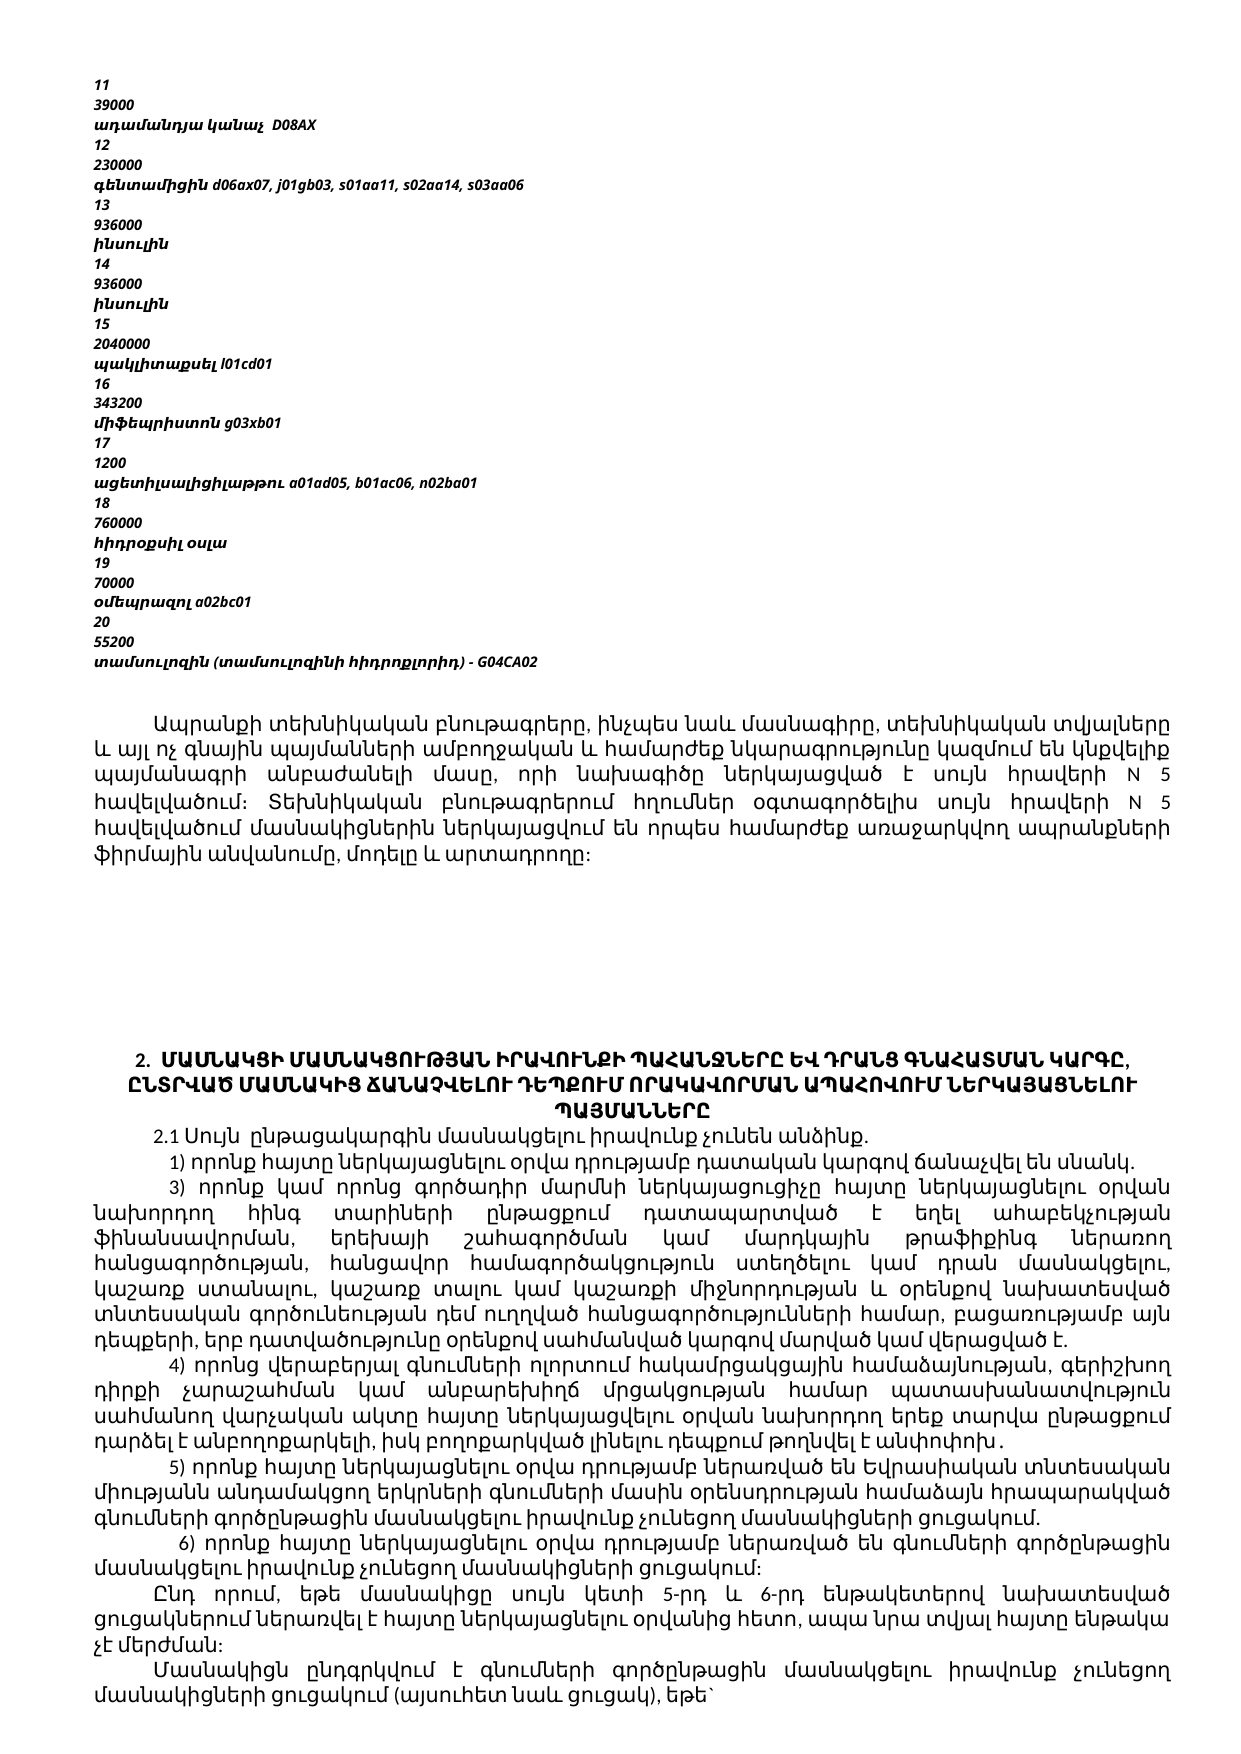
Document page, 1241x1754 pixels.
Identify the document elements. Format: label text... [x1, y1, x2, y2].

text 3) որոնք կամ որոնց գործադիր մարմնի ներկայացուցիչը հայտը ներկայացնելու օրվան նախորդող հինգ տարիների ընթացքում դատապարտված է եղել ահաբեկչության ֆինանսավորման, երեխայի շահագործման կամ մարդկային թրաֆիքինգ ներառող հանցագործության, հանցավոր համագործակցություն ստեղծելու կամ դրան մասնակցելու, կաշառք ստանալու, կաշառք տալու կամ կաշառքի միջնորդության և օրենքով նախատեսված տնտեսական գործունեության դեմ ուղղված հանցագործությունների համար, բացառությամբ այն դեպքերի, երբ դատվածությունը օրենքով սահմանված կարգով մարված կամ վերացված է. [94, 1174, 1171, 1352]
text 2.1 Սույն ընթացակարգին մասնակցելու իրավունք չունեն անձինք. [94, 1123, 1171, 1149]
text 2. ՄԱՍՆԱԿՑԻ ՄԱՍՆԱԿՑՈՒԹՅԱՆ ԻՐԱՎՈՒՆՔԻ ՊԱՀԱՆՋՆԵՐԸ ԵՎ ԴՐԱՆՑ ԳՆԱՀԱՏՄԱՆ ԿԱՐԳԸ, ԸՆՏՐՎԱԾ ՄԱՍՆԱԿԻՑ ՃԱՆԱՉՎԵԼՈՒ ԴԵՊՔՈՒՄ ՈՐԱԿԱՎՈՐՄԱՆ ԱՊԱՀՈՎՈՒՄ ՆԵՐԿԱՅԱՑՆԵԼՈՒ ՊԱՅՄԱՆՆԵՐԸ [94, 1047, 1171, 1123]
text 4) որոնց վերաբերյալ գնումների ոլորտում հակամրցակցային համաձայնության, գերիշխող դիրքի չարաշահման կամ անբարեխիղճ մրցակցության համար պատասխանատվություն սահմանող վարչական ակտը հայտը ներկայացվելու օրվան նախորդող երեք տարվա ընթացքում դարձել է անբողոքարկելի, իսկ բողոքարկված լինելու դեպքում թողնվել է անփոփոխ․ [94, 1352, 1171, 1454]
text 6) որոնք հայտը ներկայացնելու օրվա դրությամբ ներառված են գնումների գործընթացին մասնակցելու իրավունք չունեցող մասնակիցների ցուցակում: [94, 1530, 1171, 1581]
text 5) որոնք հայտը ներկայացնելու օրվա դրությամբ ներառված են Եվրասիական տնտեսական միությանն անդամակցող երկրների գնումների մասին օրենսդրության համաձայն հրապարակված գնումների գործընթացին մասնակցելու իրավունք չունեցող մասնակիցների ցուցակում. [94, 1454, 1171, 1530]
text Մասնակիցն ընդգրկվում է գնումների գործընթացին մասնակցելու իրավունք չունեցող մասնակիցների ցուցակում (այսուհետ նաև ցուցակ), եթե` [94, 1657, 1171, 1708]
text Ընդ որում, եթե մասնակիցը սույն կետի 5-րդ և 6-րդ ենթակետերով նախատեսված ցուցակներում ներառվել է հայտը ներկայացնելու օրվանից հետո, ապա նրա տվյալ հայտը ենթակա չէ մերժման: [94, 1581, 1171, 1657]
text 1) որոնք հայտը ներկայացնելու օրվա դրությամբ դատական կարգով ճանաչվել են սնանկ. [94, 1149, 1171, 1174]
text Ապրանքի տեխնիկական բնութագրերը, ինչպես նաև մասնագիրը, տեխնիկական տվյալները և այլ ոչ գնային պայմանների ամբողջական և համարժեք նկարագրությունը կազմում են կնքվելիք պայմանագրի անբաժանելի մասը, որի նախագիծը ներկայացված է սույն հրավերի N 5 հավելվածում։ Տեխնիկական բնութագրերում հղումներ օգտագործելիս սույն հրավերի N 5 հավելվածում մասնակիցներին ներկայացվում են որպես համարժեք առաջարկվող ապրանքների ֆիրմային անվանումը, մոդելը և արտադրողը: [94, 711, 1171, 866]
